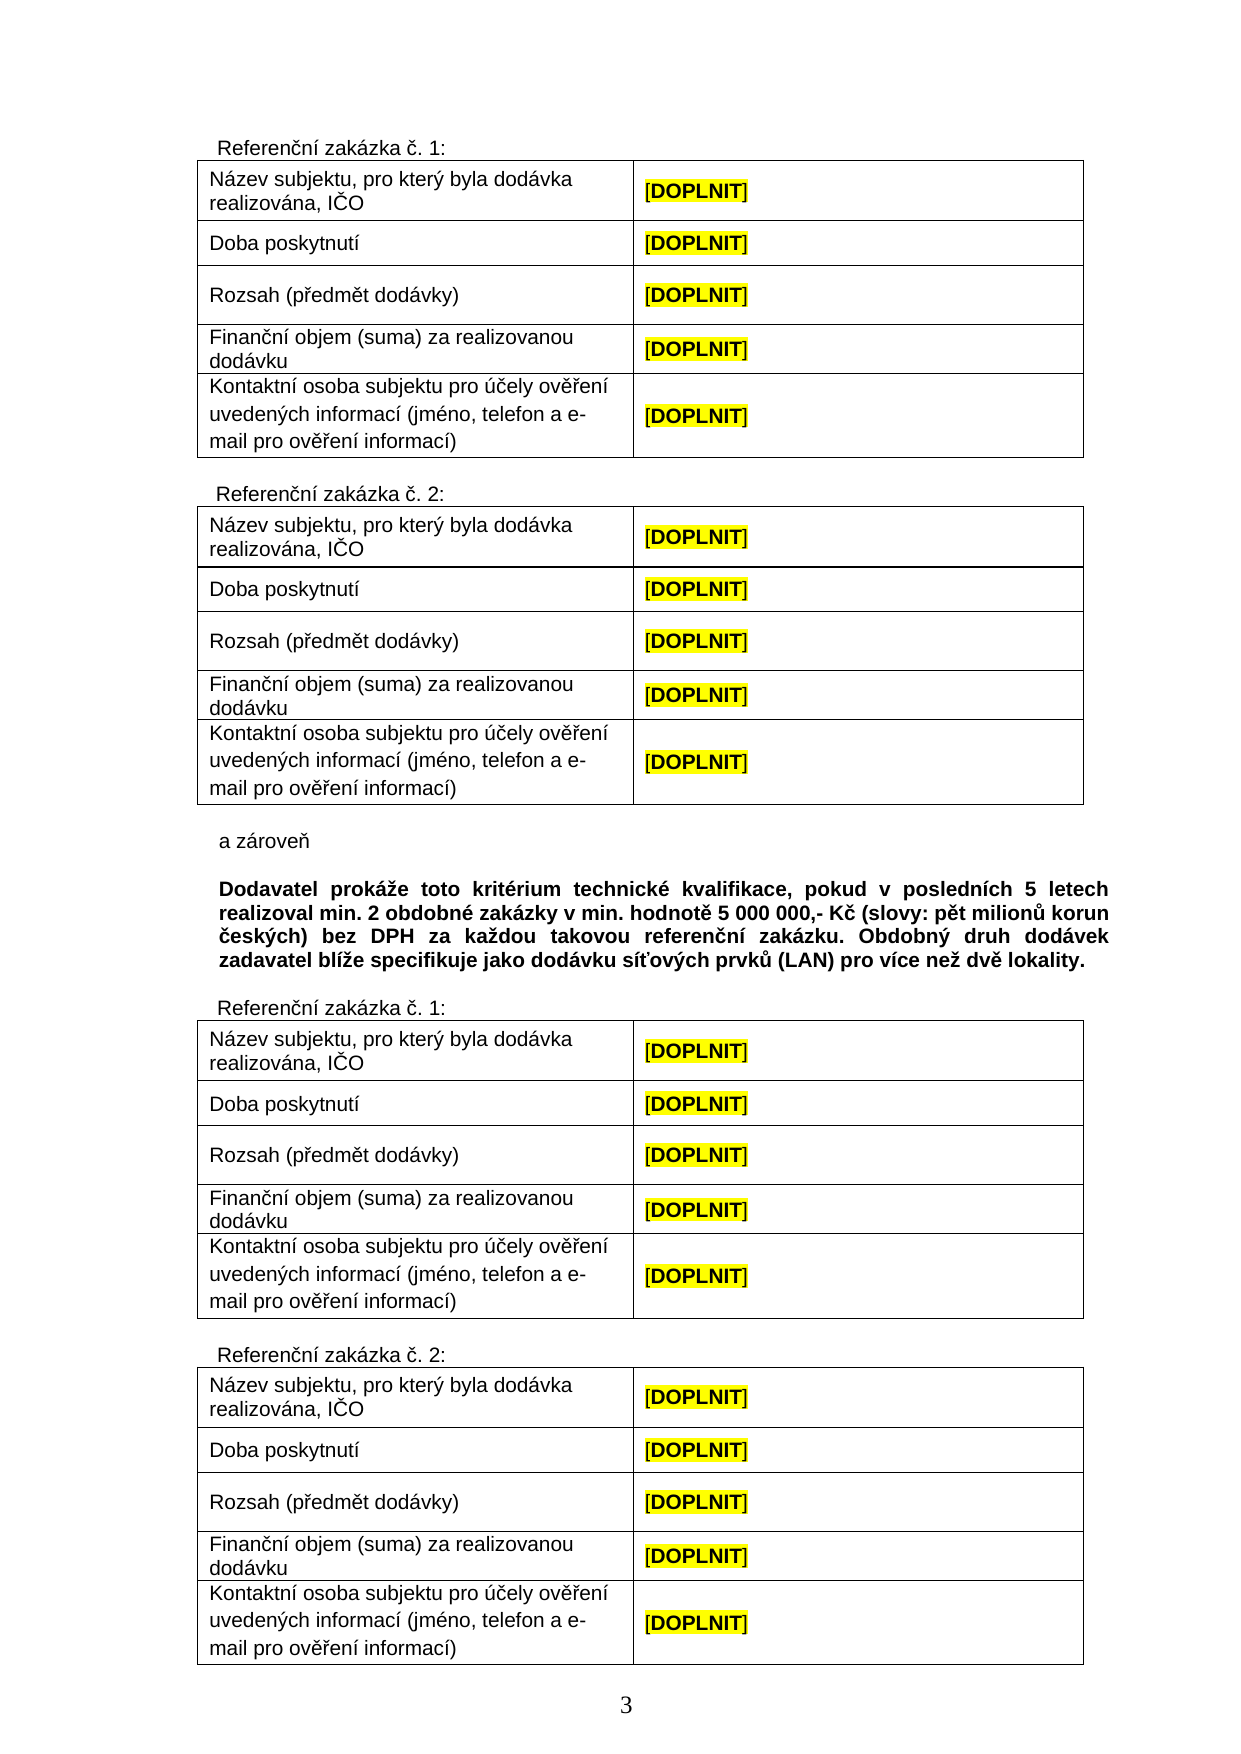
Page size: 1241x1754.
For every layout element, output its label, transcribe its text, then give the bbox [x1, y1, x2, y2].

table_cell Finanční objem (suma) za realizovanou dodávku [198, 325, 633, 373]
table_cell Rozsah (předmět dodávky) [198, 266, 633, 324]
table_header [DOPLNIT] [634, 161, 1083, 220]
table_header Název subjektu, pro který byla dodávka realizována, IČO [198, 507, 633, 566]
table_cell [DOPLNIT] [634, 325, 1083, 373]
table_cell Kontaktní osoba subjektu pro účely ověření uvedených informací (jméno, telefon a e-mail pro ověření informací) [198, 1234, 633, 1318]
list Referenční zakázka č. 2: [217, 1343, 1110, 1367]
table_cell [DOPLNIT] [634, 1234, 1083, 1318]
table_header [DOPLNIT] [634, 1368, 1083, 1427]
table_cell Kontaktní osoba subjektu pro účely ověření uvedených informací (jméno, telefon a e-mail pro ověření informací) [198, 1581, 633, 1664]
list Referenční zakázka č. 1: [217, 136, 1110, 160]
table_cell [DOPLNIT] [634, 720, 1083, 803]
table_cell [DOPLNIT] [634, 1126, 1083, 1184]
table_cell [DOPLNIT] [634, 1185, 1083, 1233]
table_cell [DOPLNIT] [634, 1473, 1083, 1531]
table_cell [DOPLNIT] [634, 266, 1083, 324]
table_cell Finanční objem (suma) za realizovanou dodávku [198, 1185, 633, 1233]
table_cell Kontaktní osoba subjektu pro účely ověření uvedených informací (jméno, telefon a e-mail pro ověření informací) [198, 374, 633, 457]
list Referenční zakázka č. 2: [216, 482, 1110, 506]
table_cell Doba poskytnutí [198, 221, 633, 265]
table_cell [DOPLNIT] [634, 1081, 1083, 1125]
table_cell Doba poskytnutí [198, 1081, 633, 1125]
table_cell Rozsah (předmět dodávky) [198, 1473, 633, 1531]
text a zároveň [218, 828, 1110, 852]
table_cell [DOPLNIT] [634, 221, 1083, 265]
list Referenční zakázka č. 1: [217, 996, 1110, 1020]
table_cell Kontaktní osoba subjektu pro účely ověření uvedených informací (jméno, telefon a e-mail pro ověření informací) [198, 720, 633, 803]
table_header [DOPLNIT] [634, 507, 1083, 566]
table_header [DOPLNIT] [634, 1021, 1083, 1080]
table_cell Finanční objem (suma) za realizovanou dodávku [198, 1532, 633, 1580]
table_cell [DOPLNIT] [634, 1428, 1083, 1472]
table_cell Rozsah (předmět dodávky) [198, 612, 633, 670]
table_cell [DOPLNIT] [634, 374, 1083, 457]
table_cell [DOPLNIT] [634, 1532, 1083, 1580]
table_header Název subjektu, pro který byla dodávka realizována, IČO [198, 161, 633, 220]
table_cell [DOPLNIT] [634, 1581, 1083, 1664]
table_cell [DOPLNIT] [634, 568, 1083, 611]
table_cell Doba poskytnutí [198, 1428, 633, 1472]
table_cell [DOPLNIT] [634, 612, 1083, 670]
table_cell [DOPLNIT] [634, 671, 1083, 719]
table_cell Doba poskytnutí [198, 568, 633, 611]
table_header Název subjektu, pro který byla dodávka realizována, IČO [198, 1368, 633, 1427]
table_cell Finanční objem (suma) za realizovanou dodávku [198, 671, 633, 719]
table_cell Rozsah (předmět dodávky) [198, 1126, 633, 1184]
text Dodavatel prokáže toto kritérium technické kvalifikace, pokud v posledních 5 letech realizoval min. 2 obdobné zakázky v min. hodnotě 5 000 000,- Kč (slovy: pět milionů korun českých) bez DPH za každou takovou referenční zakázku. Obdobný druh dodávek zadavatel blíže specifikuje jako dodávku síťových prvků (LAN) pro více než dvě lokality. [218, 876, 1110, 972]
table_header Název subjektu, pro který byla dodávka realizována, IČO [198, 1021, 633, 1080]
